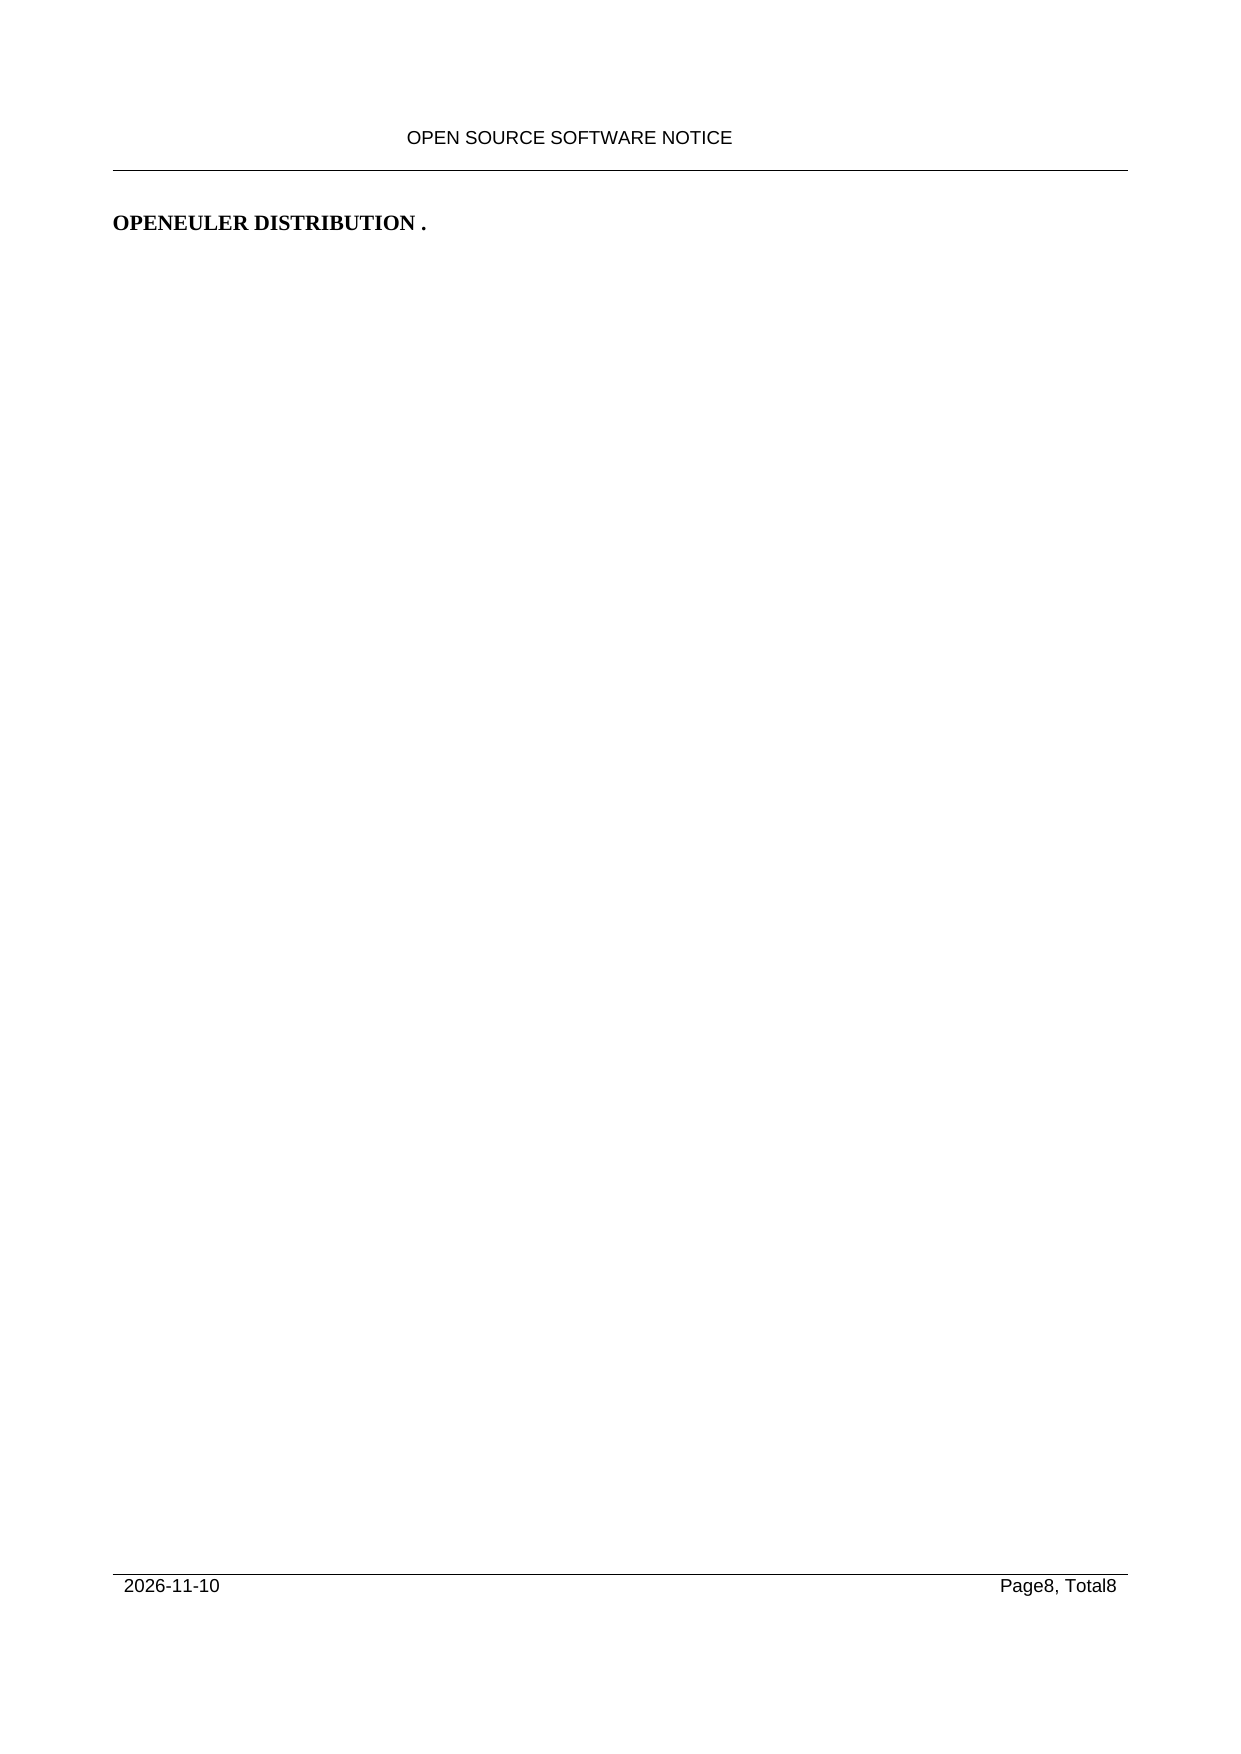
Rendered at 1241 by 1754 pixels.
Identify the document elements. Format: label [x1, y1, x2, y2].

text [112, 206, 1128, 239]
